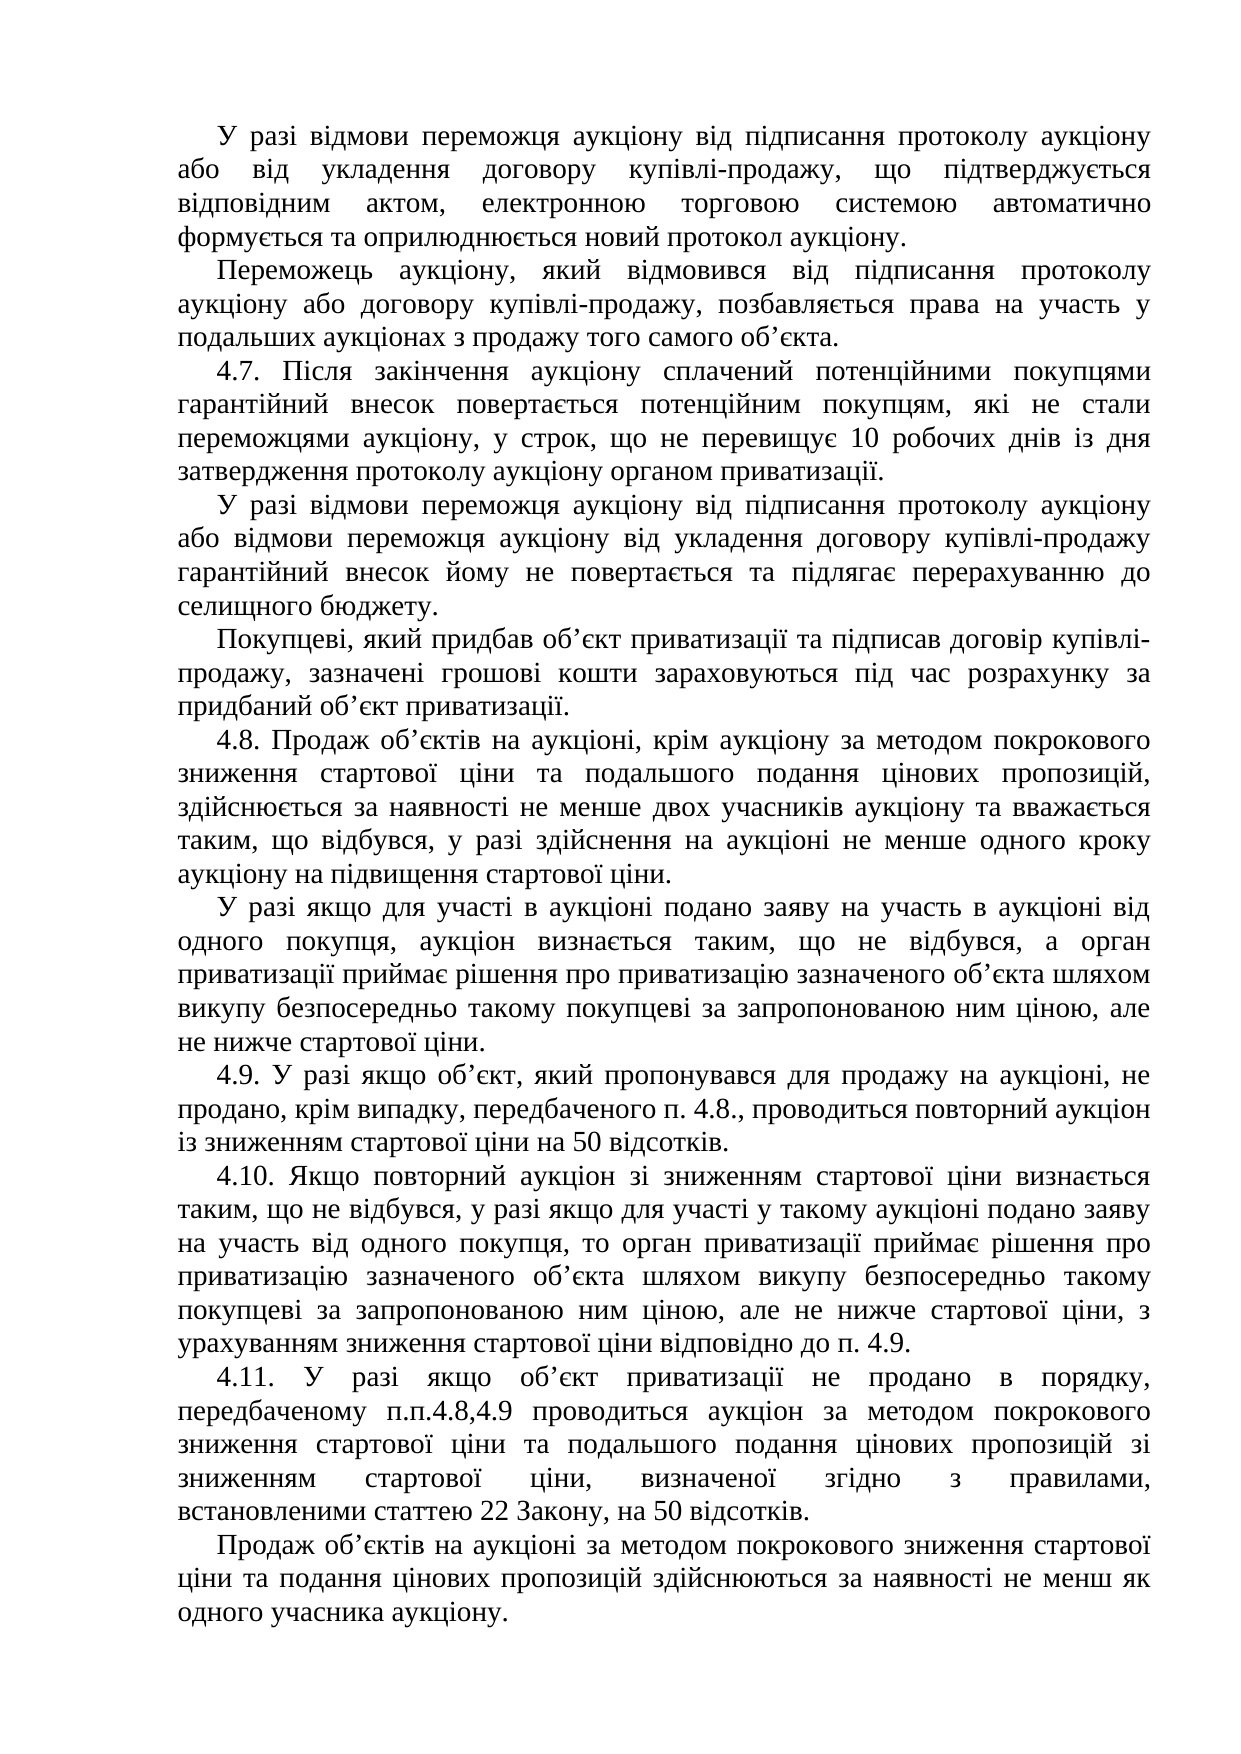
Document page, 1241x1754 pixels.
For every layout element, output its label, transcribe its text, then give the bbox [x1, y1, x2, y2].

text 4.7. Після закінчення аукціону сплачений потенційними покупцями гарантійний внесок повертається потенційним покупцям, які не стали переможцями аукціону, у строк, що не перевищує 10 робочих днів із дня затвердження протоколу аукціону органом приватизації. [177, 353, 1152, 487]
text 4.10. Якщо повторний аукціон зі зниженням стартової ціни визнається таким, що не відбувся, у разі якщо для участі у такому аукціоні подано заяву на участь від одного покупця, то орган приватизації приймає рішення про приватизацію зазначеного об’єкта шляхом викупу безпосередньо такому покупцеві за запропонованою ним ціною, але не нижче стартової ціни, з урахуванням зниження стартової ціни відповідно до п. 4.9. [177, 1158, 1152, 1359]
text 4.9. У разі якщо об’єкт, який пропонувався для продажу на аукціоні, не продано, крім випадку, передбаченого п. 4.8., проводиться повторний аукціон із зниженням стартової ціни на 50 відсотків. [177, 1057, 1152, 1158]
text 4.11. У разі якщо об’єкт приватизації не продано в порядку, передбаченому п.п.4.8,4.9 проводиться аукціон за методом покрокового зниження стартової ціни та подальшого подання цінових пропозицій зі зниженням стартової ціни, визначеної згідно з правилами, встановленими статтею 22 Закону, на 50 відсотків. [177, 1359, 1152, 1527]
text У разі відмови переможця аукціону від підписання протоколу аукціону або від укладення договору купівлі-продажу, що підтверджується відповідним актом, електронною торговою системою автоматично формується та оприлюднюється новий протокол аукціону. [177, 118, 1152, 252]
text 4.8. Продаж об’єктів на аукціоні, крім аукціону за методом покрокового зниження стартової ціни та подальшого подання цінових пропозицій, здійснюється за наявності не менше двох учасників аукціону та вважається таким, що відбувся, у разі здійснення на аукціоні не менше одного кроку аукціону на підвищення стартової ціни. [177, 722, 1152, 889]
text Покупцеві, який придбав об’єкт приватизації та підписав договір купівлі-продажу, зазначені грошові кошти зараховуються під час розрахунку за придбаний об’єкт приватизації. [177, 621, 1152, 722]
text У разі якщо для участі в аукціоні подано заяву на участь в аукціоні від одного покупця, аукціон визнається таким, що не відбувся, а орган приватизації приймає рішення про приватизацію зазначеного об’єкта шляхом викупу безпосередньо такому покупцеві за запропонованою ним ціною, але не нижче стартової ціни. [177, 889, 1152, 1057]
text У разі відмови переможця аукціону від підписання протоколу аукціону або відмови переможця аукціону від укладення договору купівлі-продажу гарантійний внесок йому не повертається та підлягає перерахуванню до селищного бюджету. [177, 487, 1152, 621]
text Продаж об’єктів на аукціоні за методом покрокового зниження стартової ціни та подання цінових пропозицій здійснюються за наявності не менш як одного учасника аукціону. [177, 1527, 1152, 1627]
text Переможець аукціону, який відмовився від підписання протоколу аукціону або договору купівлі-продажу, позбавляється права на участь у подальших аукціонах з продажу того самого об’єкта. [177, 252, 1152, 353]
